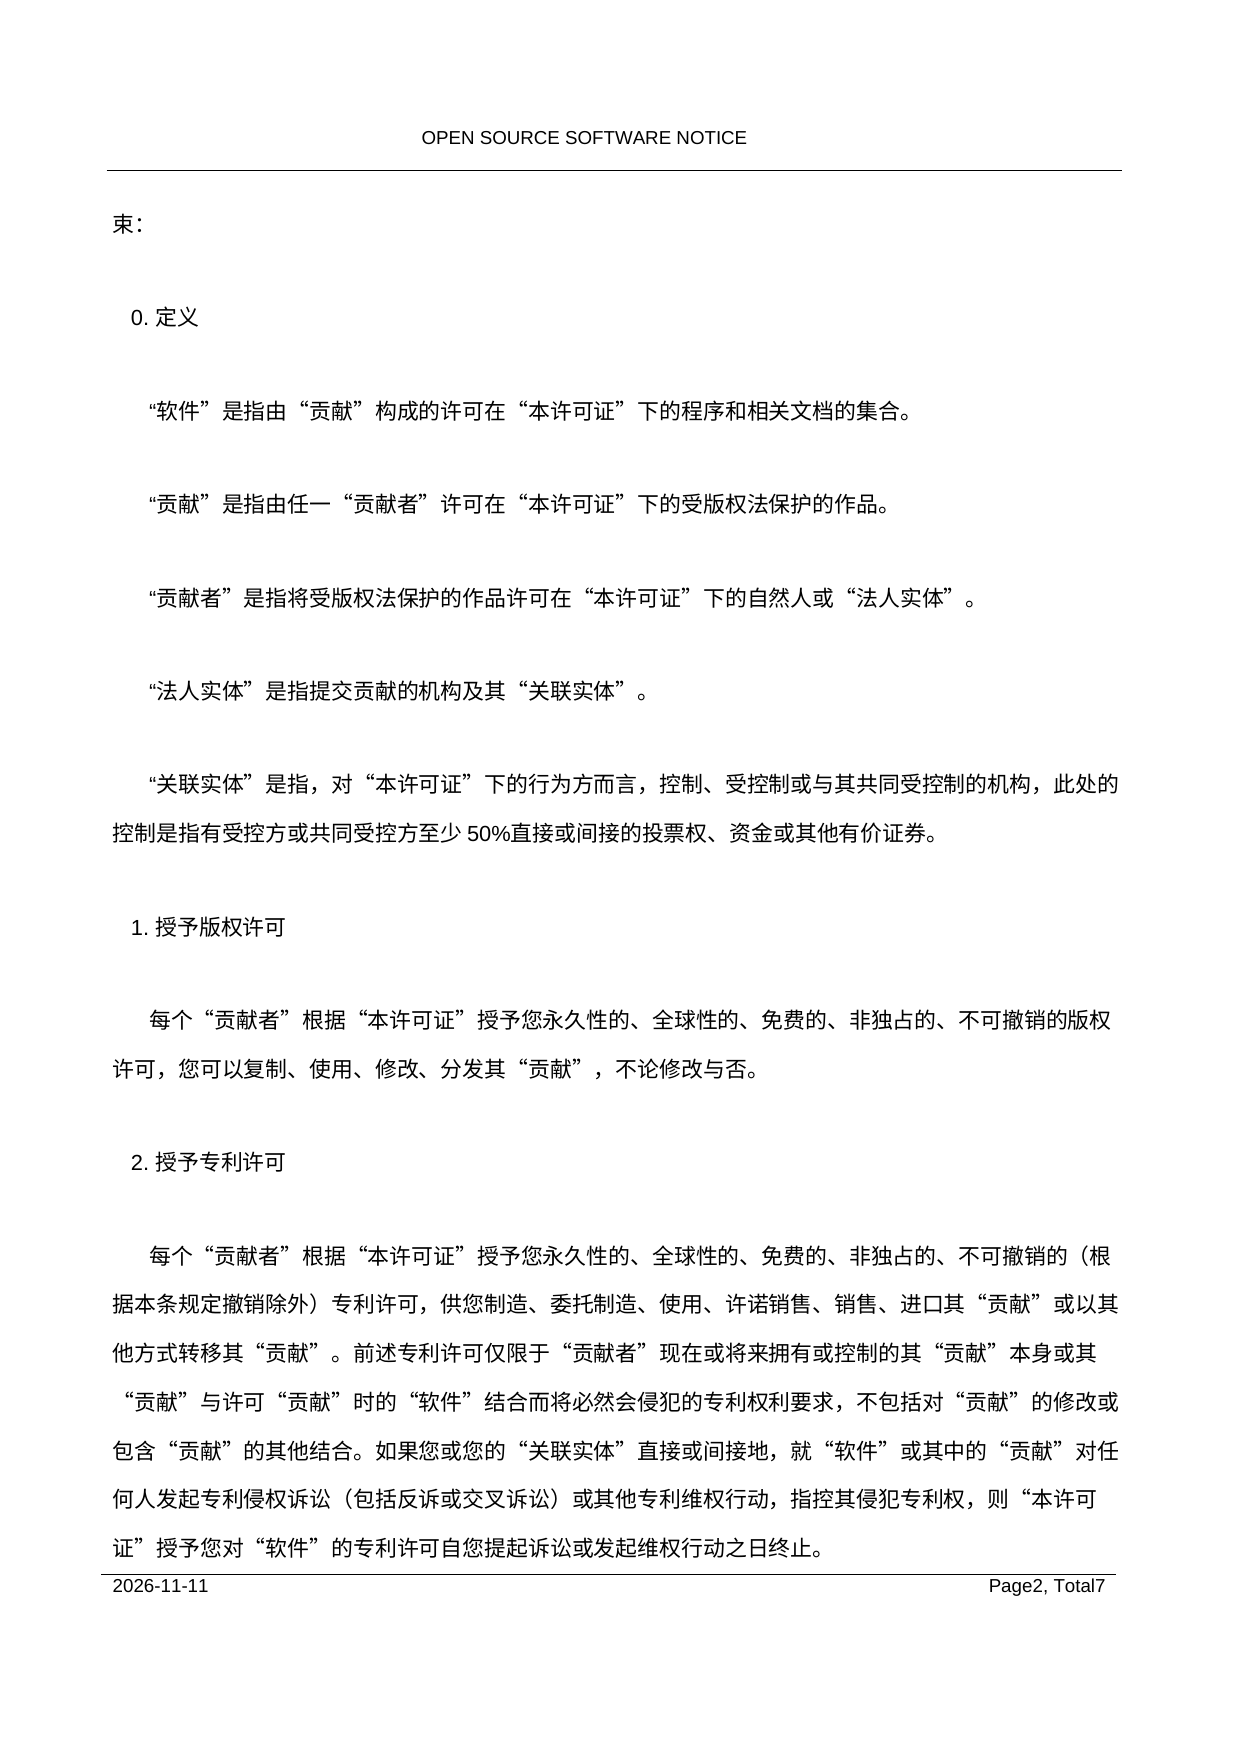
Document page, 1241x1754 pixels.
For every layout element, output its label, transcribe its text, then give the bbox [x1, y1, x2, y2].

text “贡献”是指由任一“贡献者”许可在“本许可证”下的受版权法保护的作品。 [112, 487, 1128, 519]
text “法人实体”是指提交贡献的机构及其“关联实体”。 [112, 673, 1128, 706]
text “贡献者”是指将受版权法保护的作品许可在“本许可证”下的自然人或“法人实体”。 [112, 580, 1128, 613]
text 每个“贡献者”根据“本许可证”授予您永久性的、全球性的、免费的、非独占的、不可撤销的版权许可，您可以复制、使用、修改、分发其“贡献”，不论修改与否。 [112, 1003, 1128, 1084]
text 每个“贡献者”根据“本许可证”授予您永久性的、全球性的、免费的、非独占的、不可撤销的（根据本条规定撤销除外）专利许可，供您制造、委托制造、使用、许诺销售、销售、进口其“贡献”或以其他方式转移其“贡献”。前述专利许可仅限于“贡献者”现在或将来拥有或控制的其“贡献”本身或其“贡献”与许可“贡献”时的“软件”结合而将必然会侵犯的专利权利要求，不包括对“贡献”的修改或包含“贡献”的其他结合。如果您或您的“关联实体”直接或间接地，就“软件”或其中的“贡献”对任何人发起专利侵权诉讼（包括反诉或交叉诉讼）或其他专利维权行动，指控其侵犯专利权，则“本许可证”授予您对“软件”的专利许可自您提起诉讼或发起维权行动之日终止。 [112, 1238, 1128, 1563]
text “软件”是指由“贡献”构成的许可在“本许可证”下的程序和相关文档的集合。 [112, 393, 1128, 426]
text 1. 授予版权许可 [112, 909, 1128, 942]
text 2. 授予专利许可 [112, 1145, 1128, 1177]
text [112, 206, 1128, 239]
text “关联实体”是指，对“本许可证”下的行为方而言，控制、受控制或与其共同受控制的机构，此处的控制是指有受控方或共同受控方至少50%直接或间接的投票权、资金或其他有价证券。 [112, 767, 1128, 848]
text 0. 定义 [112, 300, 1128, 332]
